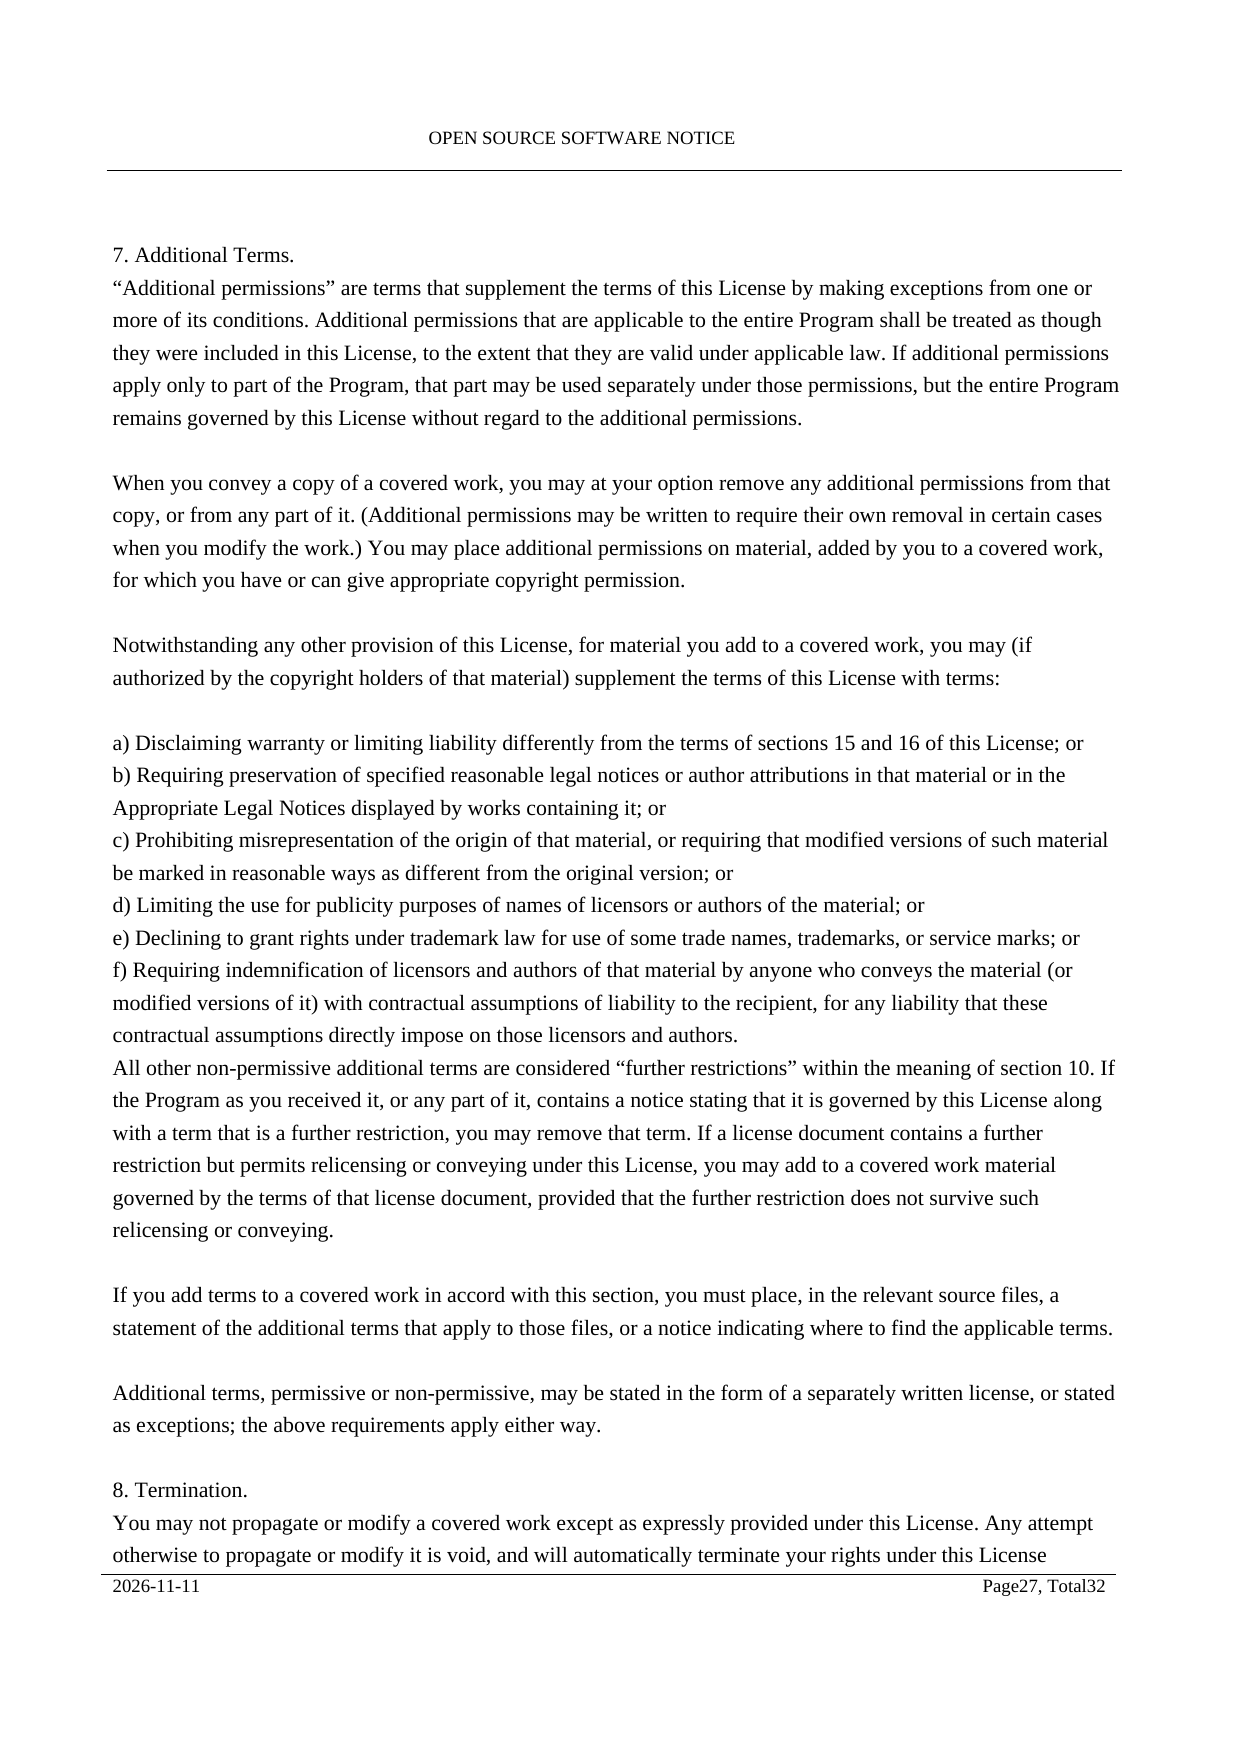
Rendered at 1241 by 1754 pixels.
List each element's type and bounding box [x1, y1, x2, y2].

text [112, 206, 1128, 1571]
